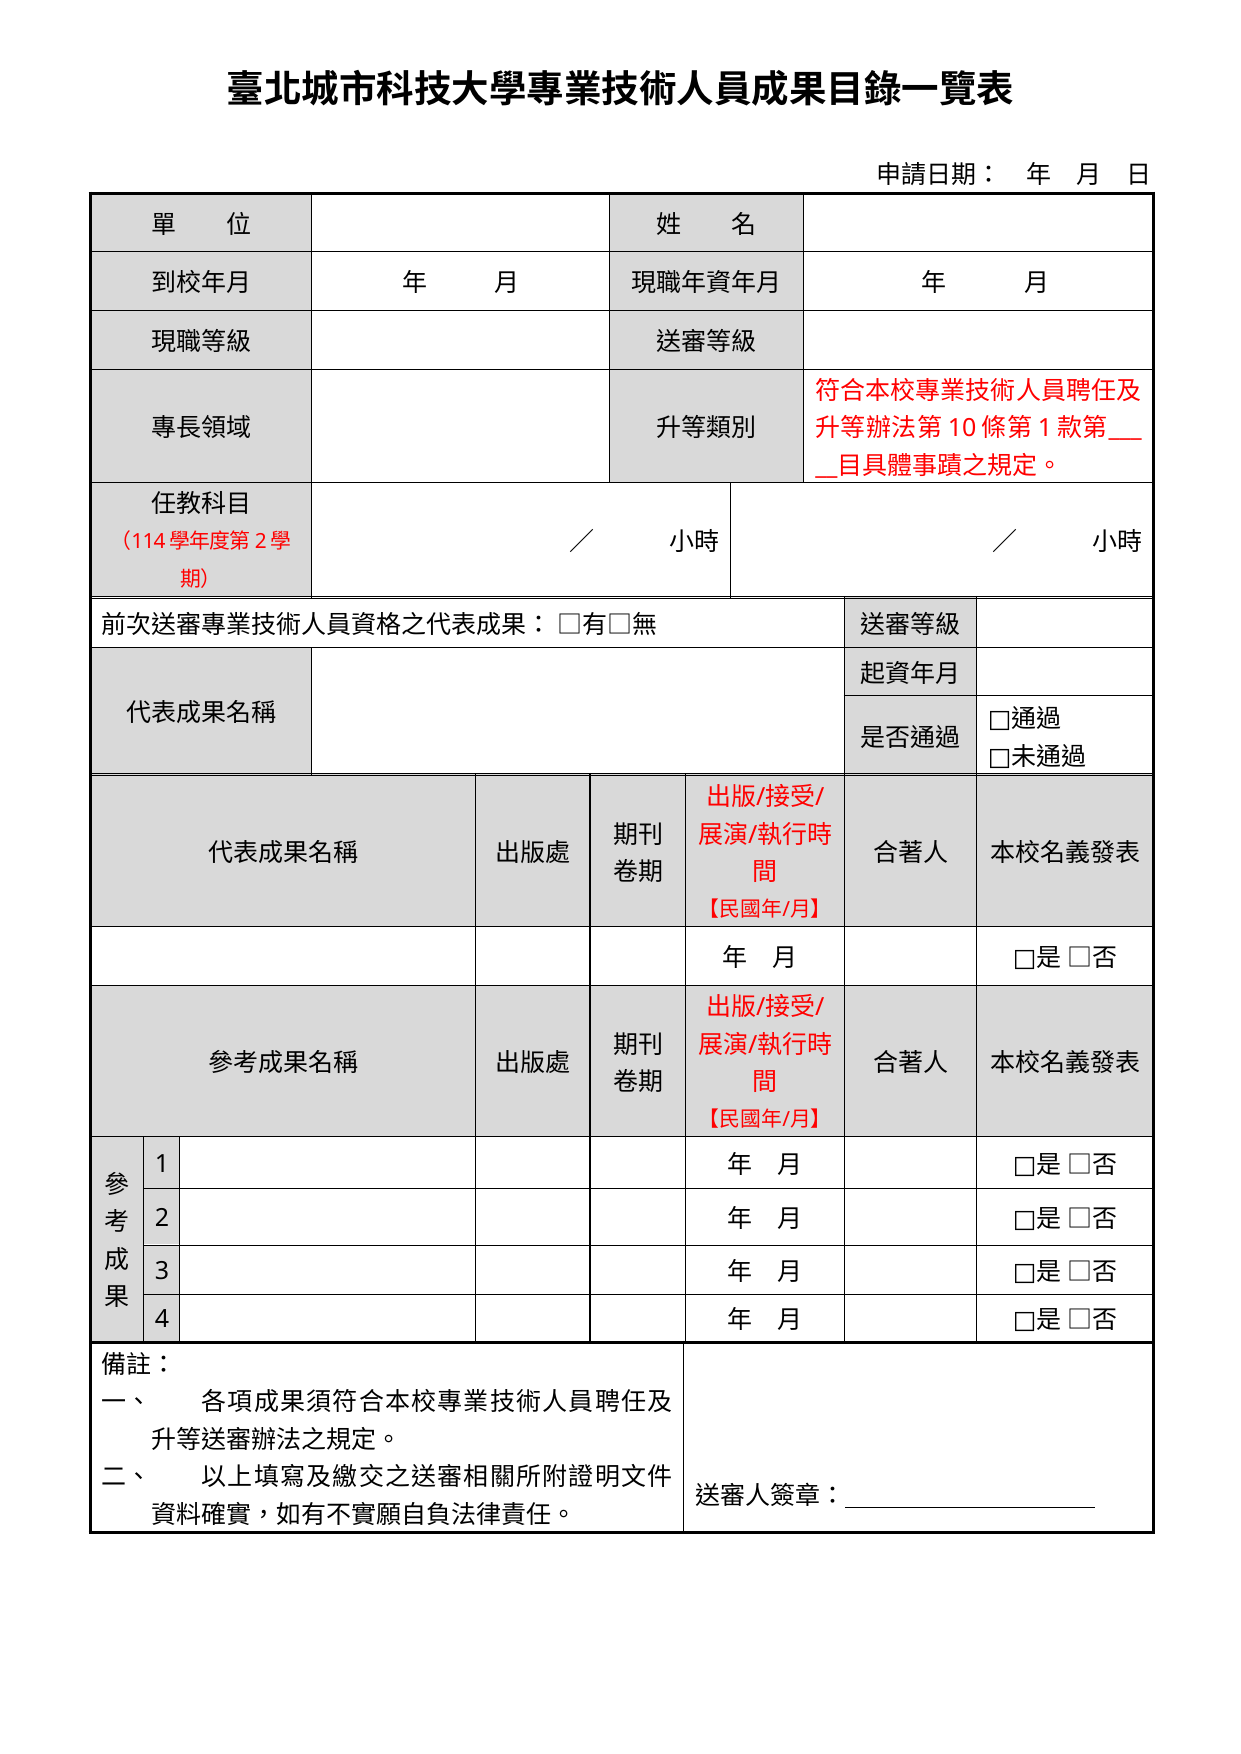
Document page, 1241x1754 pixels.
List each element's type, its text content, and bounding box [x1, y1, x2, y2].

table_cell [476, 927, 589, 985]
table_cell 送審人簽章： [684, 1344, 1152, 1531]
table_cell 年 月 [804, 252, 1152, 310]
table_cell 代表成果名稱 [92, 648, 311, 773]
table_cell [591, 927, 685, 985]
table_cell [845, 1189, 976, 1244]
table_cell [92, 927, 475, 985]
table_cell 參考成果 [92, 1137, 143, 1341]
table_cell [476, 1189, 589, 1244]
table_cell ／ 小時 [312, 483, 730, 596]
table_cell 期刊 卷期 [591, 776, 685, 926]
table_cell 本校名義發表 [977, 776, 1152, 926]
table_cell [591, 1295, 685, 1341]
table_cell [591, 1246, 685, 1294]
table_cell 起資年月 [845, 648, 976, 695]
table_cell 年 月 [686, 1295, 844, 1341]
table_cell [180, 1295, 475, 1341]
table_cell 年 月 [686, 1189, 844, 1244]
table_cell 到校年月 [92, 252, 311, 310]
table_cell [977, 648, 1152, 695]
table_header 姓 名 [610, 195, 803, 251]
table_cell 年 月 [686, 927, 844, 985]
table_cell 現職等級 [92, 311, 311, 369]
table_cell [180, 1137, 475, 1188]
table_cell [312, 311, 609, 369]
table_cell [977, 599, 1152, 647]
table_cell [591, 1189, 685, 1244]
table_cell 是否通過 [845, 696, 976, 773]
table_cell 代表成果名稱 [92, 776, 475, 926]
table_cell 出版處 [476, 776, 589, 926]
table_cell 出版處 [476, 986, 589, 1136]
table_cell 年 月 [686, 1246, 844, 1294]
table_cell 任教科目 （114學年度第2學期） [92, 483, 311, 596]
table_cell 備註： 各項成果須符合本校專業技術人員聘任及升等送審辦法之規定。 以上填寫及繳交之送審相關所附證明文件資料確實，如有不實願自負法律責任。 [92, 1344, 683, 1531]
table_cell 專長領域 [92, 370, 311, 482]
text 申請日期： 年 月 日 [89, 154, 1152, 192]
table_cell 現職年資年月 [610, 252, 803, 310]
table_cell 合著人 [845, 986, 976, 1136]
table_cell 1 [144, 1137, 179, 1188]
table_cell [476, 1137, 589, 1188]
table_cell [180, 1246, 475, 1294]
table_cell 年 月 [312, 252, 609, 310]
table_header [804, 195, 1152, 251]
table_cell 4 [144, 1295, 179, 1341]
table_cell 期刊 卷期 [591, 986, 685, 1136]
table_cell □是 □否 [977, 1295, 1152, 1341]
table_cell [845, 1137, 976, 1188]
table_cell [591, 1137, 685, 1188]
table_cell [845, 1295, 976, 1341]
table_cell □是 □否 [977, 1137, 1152, 1188]
table_header 單 位 [92, 195, 311, 251]
table_cell 3 [144, 1246, 179, 1294]
table_cell 符合本校專業技術人員聘任及升等辦法第10條第1款第_____目具體事蹟之規定。 [804, 370, 1152, 482]
table_cell 參考成果名稱 [92, 986, 475, 1136]
table_cell □是 □否 [977, 1246, 1152, 1294]
table_cell □通過 □未通過 [977, 696, 1152, 773]
table_cell 送審等級 [845, 599, 976, 647]
table_cell 前次送審專業技術人員資格之代表成果： □有□無 [92, 599, 844, 647]
table_cell 本校名義發表 [977, 986, 1152, 1136]
table_cell ／ 小時 [731, 483, 1152, 596]
table_cell [312, 370, 609, 482]
table_cell 合著人 [845, 776, 976, 926]
table_header [312, 195, 609, 251]
table_cell [476, 1246, 589, 1294]
table_cell [312, 648, 844, 773]
table_cell 年 月 [686, 1137, 844, 1188]
table_cell [180, 1189, 475, 1244]
table_cell □是 □否 [977, 927, 1152, 985]
table_cell [845, 927, 976, 985]
table_cell 2 [144, 1189, 179, 1244]
table_cell [804, 311, 1152, 369]
table_cell 出版/接受/展演/執行時間 【民國年/月】 [686, 776, 844, 926]
table_cell [476, 1295, 589, 1341]
table_cell □是 □否 [977, 1189, 1152, 1244]
table_cell 升等類別 [610, 370, 803, 482]
table_cell 出版/接受/展演/執行時間 【民國年/月】 [686, 986, 844, 1136]
table_cell [845, 1246, 976, 1294]
table_cell 送審等級 [610, 311, 803, 369]
